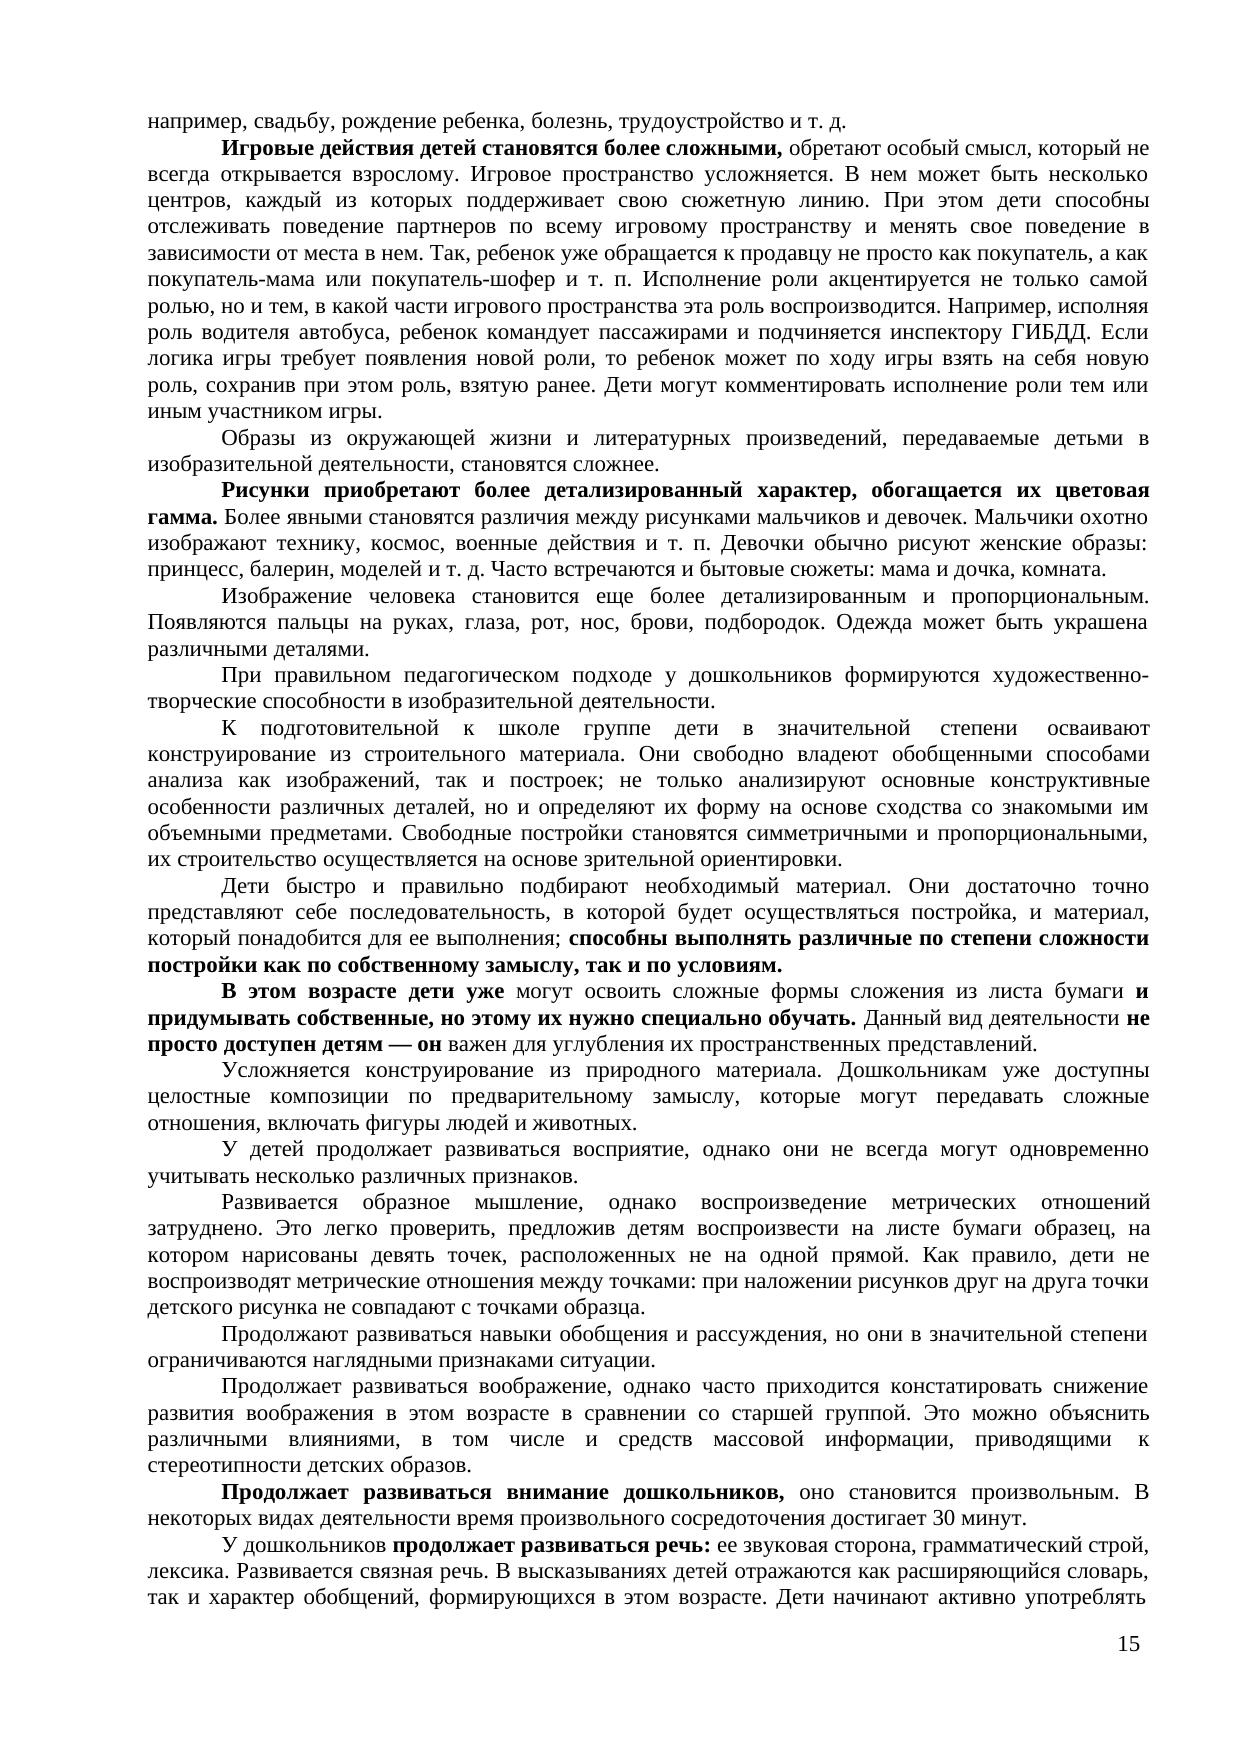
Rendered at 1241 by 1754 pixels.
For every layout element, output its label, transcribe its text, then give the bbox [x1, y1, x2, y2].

text Продолжает развиваться внимание дошкольников, оно становится произвольным. В некоторых видах деятельности время произвольного сосредоточения достигает 30 минут. [147, 1478, 1150, 1531]
text При правильном педагогическом подходе у дошкольников формируются художественно- творческие способности в изобразительной деятельности. [147, 661, 1150, 714]
text Продолжают развиваться навыки обобщения и рассуждения, но они в значительной степени ограничиваются наглядными признаками ситуации. [147, 1320, 1149, 1372]
text Усложняется конструирование из природного материала. Дошкольникам уже доступны целостные композиции по предварительному замыслу, которые могут передавать сложные отношения, включать фигуры людей и животных. [147, 1056, 1150, 1135]
text У дошкольников продолжает развиваться речь: ее звуковая сторона, грамматический строй, лексика. Развивается связная речь. В высказываниях детей отражаются как расширяющийся словарь, так и характер обобщений, формирующихся в этом возрасте. Дети начинают активно употреблять [147, 1531, 1150, 1610]
text К подготовительной к школе группе дети в значительной степени осваивают конструирование из строительного материала. Они свободно владеют обобщенными способами анализа как изображений, так и построек; не только анализируют основные конструктивные особенности различных деталей, но и определяют их форму на основе сходства со знакомыми им объемными предметами. Свободные постройки становятся симметричными и пропорциональными, их строительство осуществляется на основе зрительной ориентировки. [147, 714, 1150, 872]
text В этом возрасте дети уже могут освоить сложные формы сложения из листа бумаги и придумывать собственные, но этому их нужно специально обучать. Данный вид деятельности не просто доступен детям — он важен для углубления их пространственных представлений. [147, 977, 1150, 1056]
text Изображение человека становится еще более детализированным и пропорциональным. Появляются пальцы на руках, глаза, рот, нос, брови, подбородок. Одежда может быть украшена различными деталями. [147, 582, 1150, 661]
text Продолжает развиваться воображение, однако часто приходится констатировать снижение развития воображения в этом возрасте в сравнении со старшей группой. Это можно объяснить различными влияниями, в том числе и средств массовой информации, приводящими к стереотипности детских образов. [147, 1372, 1150, 1478]
text например, свадьбу, рождение ребенка, болезнь, трудоустройство и т. д. [147, 107, 1176, 133]
text Развивается образное мышление, однако воспроизведение метрических отношений затруднено. Это легко проверить, предложив детям воспроизвести на листе бумаги образец, на котором нарисованы девять точек, расположенных не на одной прямой. Как правило, дети не воспроизводят метрические отношения между точками: при наложении рисунков друг на друга точки детского рисунка не совпадают с точками образца. [147, 1188, 1150, 1320]
text Дети быстро и правильно подбирают необходимый материал. Они достаточно точно представляют себе последовательность, в которой будет осуществляться постройка, и материал, который понадобится для ее выполнения; способны выполнять различные по степени сложности постройки как по собственному замыслу, так и по условиям. [147, 872, 1149, 977]
text У детей продолжает развиваться восприятие, однако они не всегда могут одновременно учитывать несколько различных признаков. [147, 1135, 1149, 1188]
text Образы из окружающей жизни и литературных произведений, передаваемые детьми в изобразительной деятельности, становятся сложнее. [147, 423, 1149, 476]
text Рисунки приобретают более детализированный характер, обогащается их цветовая гамма. Более явными становятся различия между рисунками мальчиков и девочек. Мальчики охотно изображают технику, космос, военные действия и т. п. Девочки обычно рисуют женские образы: принцесс, балерин, моделей и т. д. Часто встречаются и бытовые сюжеты: мама и дочка, комната. [147, 476, 1150, 582]
text Игровые действия детей становятся более сложными, обретают особый смысл, который не всегда открывается взрослому. Игровое пространство усложняется. В нем может быть несколько центров, каждый из которых поддерживает свою сюжетную линию. При этом дети способны отслеживать поведение партнеров по всему игровому пространству и менять свое поведение в зависимости от места в нем. Так, ребенок уже обращается к продавцу не просто как покупатель, а как покупатель-мама или покупатель-шофер и т. п. Исполнение роли акцентируется не только самой ролью, но и тем, в какой части игрового пространства эта роль воспроизводится. Например, исполняя роль водителя автобуса, ребенок командует пассажирами и подчиняется инспектору ГИБДД. Если логика игры требует появления новой роли, то ребенок может по ходу игры взять на себя новую роль, сохранив при этом роль, взятую ранее. Дети могут комментировать исполнение роли тем или иным участником игры. [147, 133, 1150, 423]
